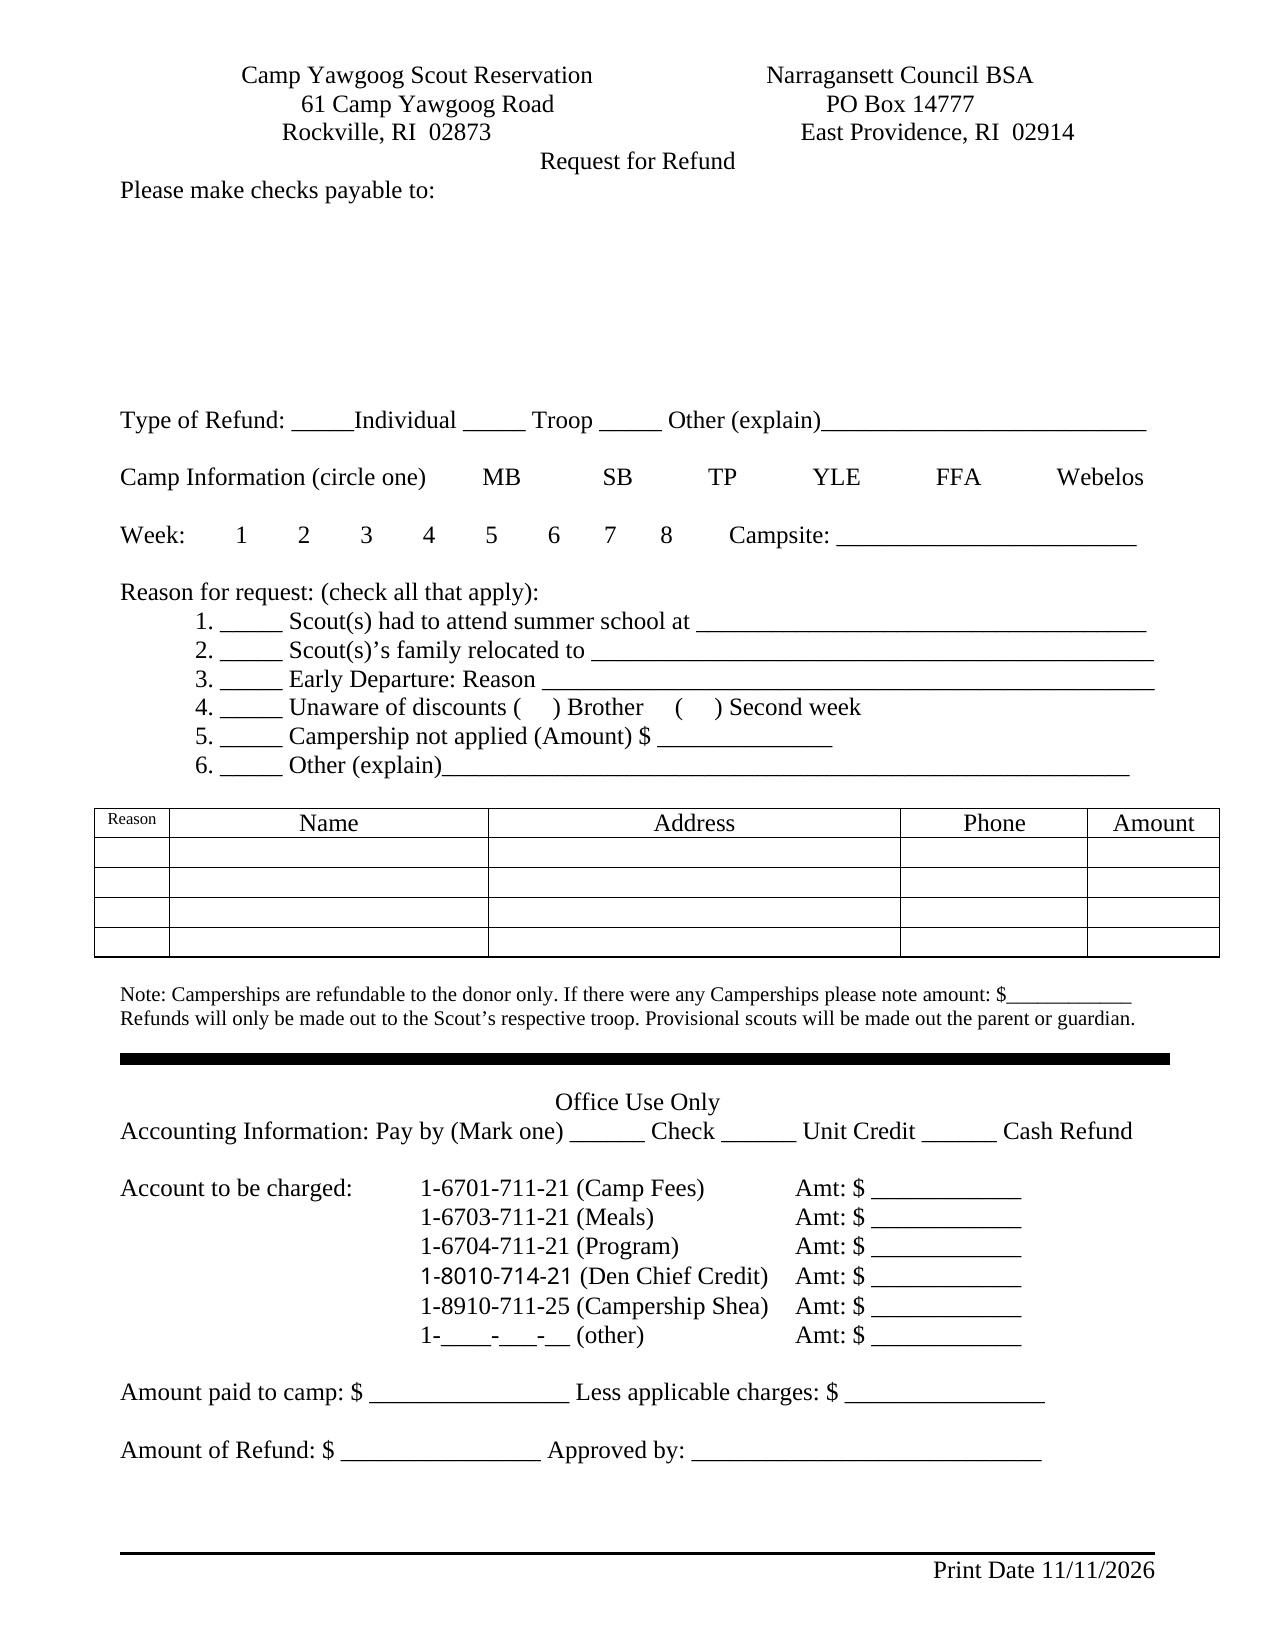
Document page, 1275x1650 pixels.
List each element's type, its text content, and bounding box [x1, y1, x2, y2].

table_header Name [170, 809, 488, 837]
text 2. _____ Scout(s)’s family relocated to _____________________________________________ [120, 635, 1155, 664]
text Refunds will only be made out to the Scout’s respective troop. Provisional scouts will be made out the parent or guardian. [120, 1006, 1155, 1030]
text Week: 1 2 3 4 5 6 7 8 Campsite: ________________________ [120, 520, 1155, 549]
table_cell [901, 898, 1087, 927]
table_cell [489, 928, 900, 956]
text Type of Refund: _____Individual _____ Troop _____ Other (explain)__________________________ [120, 405, 1155, 434]
text 1-8010-714-21 (Den Chief Credit) Amt: $ ____________ [120, 1260, 1155, 1291]
text Camp Yawgoog Scout Reservation Narragansett Council BSA [120, 60, 1155, 89]
text Account to be charged: 1-6701-711-21 () Amt: $ ____________ [120, 1173, 1155, 1202]
table_cell [170, 898, 488, 927]
text Amount of Refund: $ ________________ Approved by: ____________________________ [120, 1435, 1155, 1463]
table_cell [95, 838, 169, 867]
text Please make checks payable to: [120, 175, 1155, 204]
text Note: Camperships are refundable to the donor only. If there were any Camperships please note amount: $____________ [120, 982, 1155, 1006]
text 3. _____ Early Departure: Reason _________________________________________________ [120, 664, 1155, 692]
table_cell [901, 838, 1087, 867]
table_cell [489, 868, 900, 897]
text Amount paid to camp: $ ________________ Less applicable charges: $ ________________ [120, 1377, 1155, 1406]
text Request for Refund [120, 146, 1155, 175]
table_cell [170, 868, 488, 897]
table_cell [1088, 868, 1219, 897]
table_cell [901, 868, 1087, 897]
table_header Phone [901, 809, 1087, 837]
text 1-____-___-__ (other) Amt: $ ____________ [120, 1320, 1155, 1348]
table_cell [95, 898, 169, 927]
text 1-6704-711-21 (Program) Amt: $ ____________ [120, 1231, 1155, 1260]
text Office Use Only [120, 1087, 1155, 1116]
table_header Amount [1088, 809, 1219, 837]
text 1. _____ Scout(s) had to attend summer school at ____________________________________ [120, 606, 1155, 635]
text 6. _____ Other (explain)_______________________________________________________ [120, 750, 1155, 779]
table_cell [1088, 898, 1219, 927]
text Accounting Information: Pay by (Mark one) ______ Check ______ Unit Credit ______ Cash Refund [120, 1116, 1155, 1145]
table_cell [489, 898, 900, 927]
text Print Date 10/24/2019 [120, 1555, 1155, 1584]
table_cell [1088, 838, 1219, 867]
table_cell [1088, 928, 1219, 956]
table_cell [170, 838, 488, 867]
text , [120, 117, 1155, 146]
table_cell [489, 838, 900, 867]
table_header Reason [95, 809, 169, 837]
text 1-6703-711-21 (Meals) Amt: $ ____________ [120, 1202, 1155, 1231]
text Reason for request: (check all that apply): [120, 577, 1155, 606]
text 1-8910-711-25 (Campership Shea) Amt: $ ____________ [120, 1291, 1155, 1320]
table_cell [95, 928, 169, 956]
text 5. _____ Campership not applied (Amount) $ ______________ [120, 721, 1155, 750]
table_cell [170, 928, 488, 956]
table_header Address [489, 809, 900, 837]
table_cell [95, 868, 169, 897]
table_cell [901, 928, 1087, 956]
text Camp Information (circle one) MB SB TP YLE FFA Webelos [120, 462, 1155, 491]
text 4. _____ Unaware of discounts ( ) Brother ( ) Second week [120, 692, 1155, 721]
